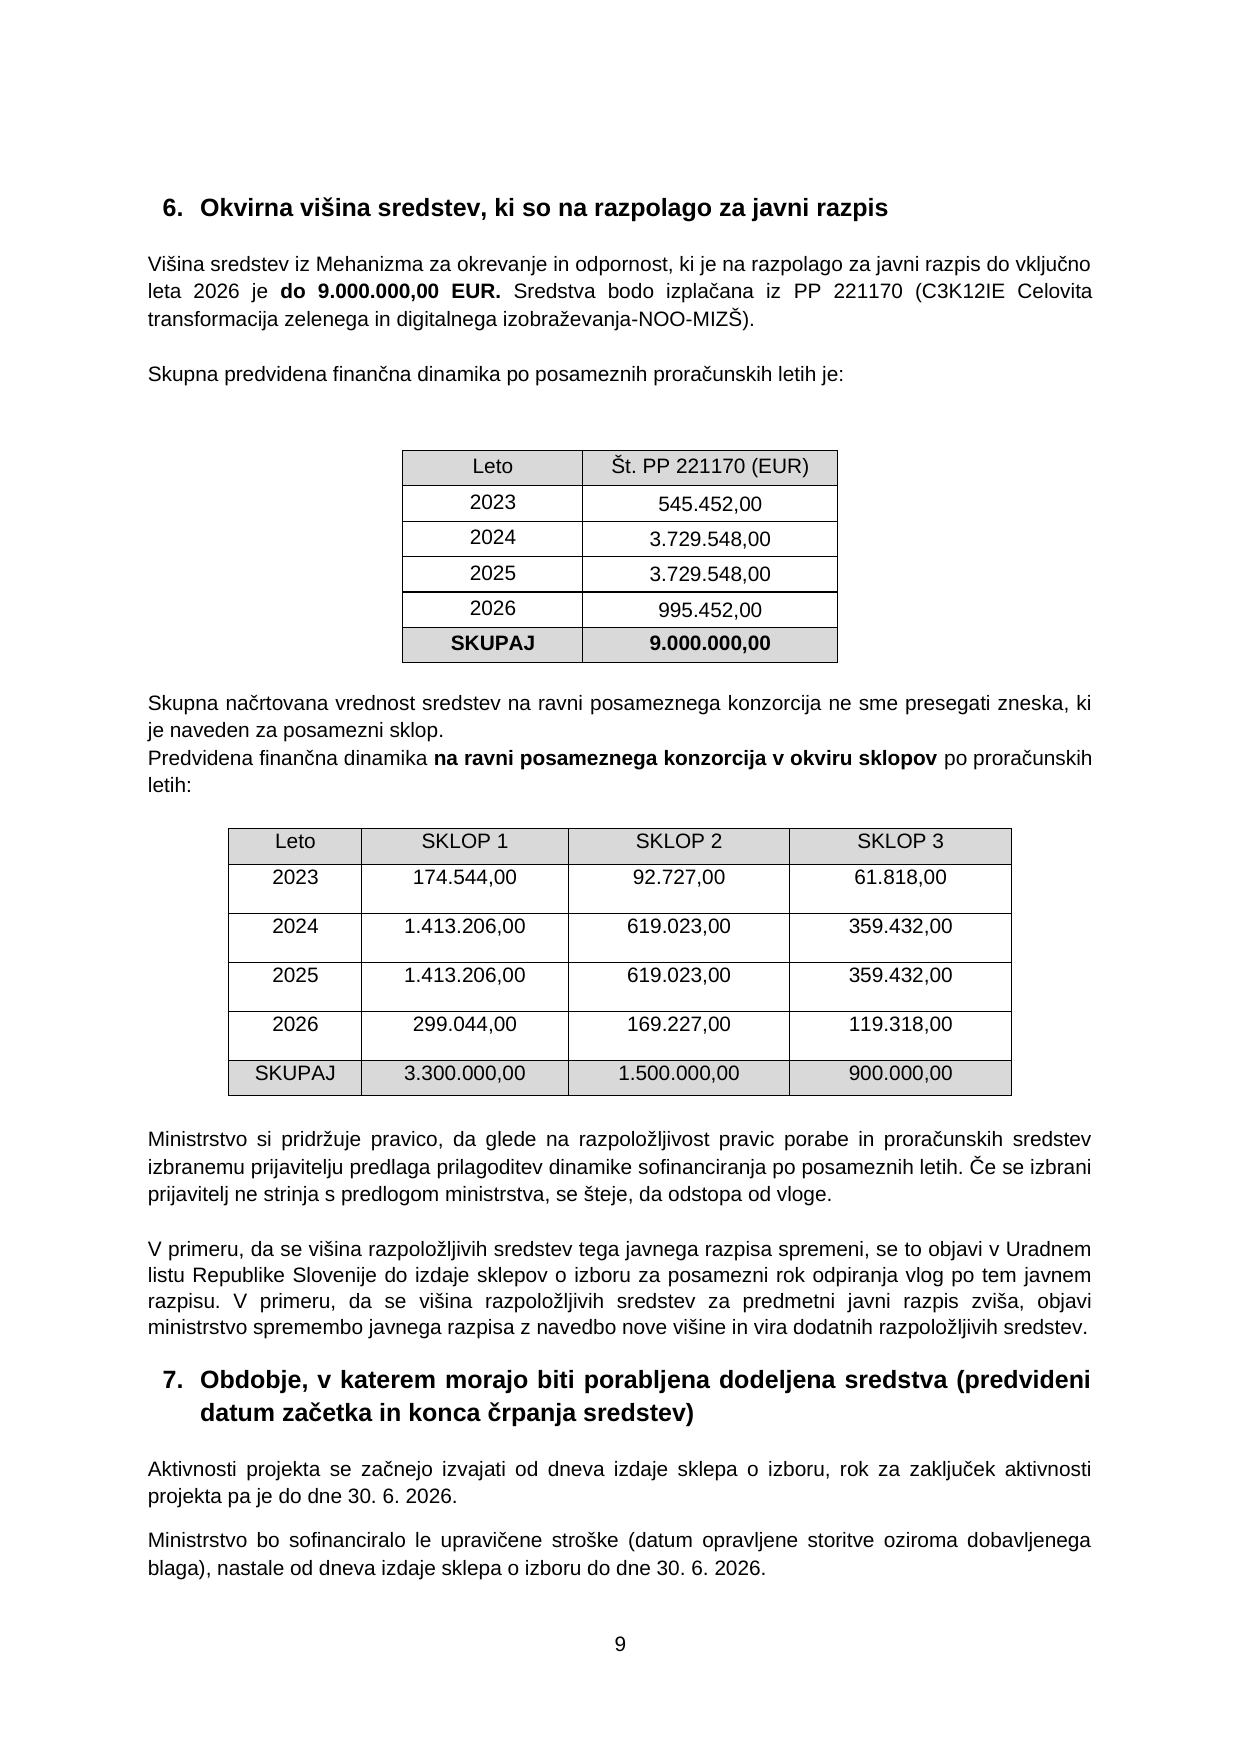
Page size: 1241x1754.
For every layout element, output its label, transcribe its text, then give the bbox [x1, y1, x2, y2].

table_cell 3.729.548,00 [583, 557, 837, 591]
table_cell 299.044,00 [362, 1012, 568, 1059]
table_cell 61.818,00 [790, 865, 1011, 913]
table_cell 2024 [229, 914, 361, 962]
subtitle Obdobje, v katerem morajo biti porabljena dodeljena sredstva (predvideni datum začetka in konca črpanja sredstev) [162, 1365, 1093, 1427]
table_cell 2026 [403, 593, 582, 627]
text V primeru, da se višina razpoložljivih sredstev tega javnega razpisa spremeni, se to objavi v Uradnem listu Republike Slovenije do izdaje sklepov o izboru za posamezni rok odpiranja vlog po tem javnem razpisu. V primeru, da se višina razpoložljivih sredstev za predmetni javni razpis zviša, objavi ministrstvo spremembo javnega razpisa z navedbo nove višine in vira dodatnih razpoložljivih sredstev. [148, 1237, 1093, 1338]
table_cell 92.727,00 [569, 865, 789, 913]
table_cell 3.729.548,00 [583, 522, 837, 556]
table_cell 9.000.000,00 [583, 628, 837, 662]
text Skupna predvidena finančna dinamika po posameznih proračunskih letih je: [148, 361, 1093, 385]
table_cell 119.318,00 [790, 1012, 1011, 1059]
table_cell SKUPAJ [403, 628, 582, 662]
table_cell 2024 [403, 522, 582, 556]
text Predvidena finančna dinamika na ravni posameznega konzorcija v okviru sklopov po proračunskih letih: [148, 746, 1093, 797]
table_header Leto [403, 451, 582, 485]
text Višina sredstev iz Mehanizma za okrevanje in odpornost, ki je na razpolago za javni razpis do vključno leta 2026 je do 9.000.000,00 EUR. Sredstva bodo izplačana iz PP 221170 (C3K12IE Celovita transformacija zelenega in digitalnega izobraževanja-NOO-MIZŠ). [148, 251, 1093, 330]
text Aktivnosti projekta se začnejo izvajati od dneva izdaje sklepa o izboru, rok za zaključek aktivnosti projekta pa je do dne 30. 6. 2026. [148, 1456, 1093, 1508]
table_header SKLOP 1 [362, 829, 568, 864]
table_cell 619.023,00 [569, 963, 789, 1011]
table_cell 169.227,00 [569, 1012, 789, 1059]
table_cell 545.452,00 [583, 486, 837, 521]
table_cell 359.432,00 [790, 914, 1011, 962]
table_cell 619.023,00 [569, 914, 789, 962]
table_header SKLOP 2 [569, 829, 789, 864]
subtitle Okvirna višina sredstev, ki so na razpolago za javni razpis [162, 193, 1093, 222]
table_cell 2023 [403, 486, 582, 521]
table_cell 1.500.000,00 [569, 1061, 789, 1095]
text Skupna načrtovana vrednost sredstev na ravni posameznega konzorcija ne sme presegati zneska, ki je naveden za posamezni sklop. [148, 691, 1093, 742]
table_cell 2025 [229, 963, 361, 1011]
table_cell 359.432,00 [790, 963, 1011, 1011]
table_cell 2026 [229, 1012, 361, 1059]
table_cell 2023 [229, 865, 361, 913]
table_cell 3.300.000,00 [362, 1061, 568, 1095]
table_header Leto [229, 829, 361, 864]
text Ministrstvo si pridržuje pravico, da glede na razpoložljivost pravic porabe in proračunskih sredstev izbranemu prijavitelju predlaga prilagoditev dinamike sofinanciranja po posameznih letih. Če se izbrani prijavitelj ne strinja s predlogom ministrstva, se šteje, da odstopa od vloge. [148, 1127, 1093, 1206]
table_cell 1.413.206,00 [362, 914, 568, 962]
table_cell SKUPAJ [229, 1061, 361, 1095]
table_cell 1.413.206,00 [362, 963, 568, 1011]
table_cell 174.544,00 [362, 865, 568, 913]
text Ministrstvo bo sofinanciralo le upravičene stroške (datum opravljene storitve oziroma dobavljenega blaga), nastale od dneva izdaje sklepa o izboru do dne 30. 6. 2026. [148, 1528, 1093, 1579]
table_header SKLOP 3 [790, 829, 1011, 864]
table_header Št. PP 221170 (EUR) [583, 451, 837, 485]
table_cell 2025 [403, 557, 582, 591]
table_cell 995.452,00 [583, 593, 837, 627]
table_cell 900.000,00 [790, 1061, 1011, 1095]
